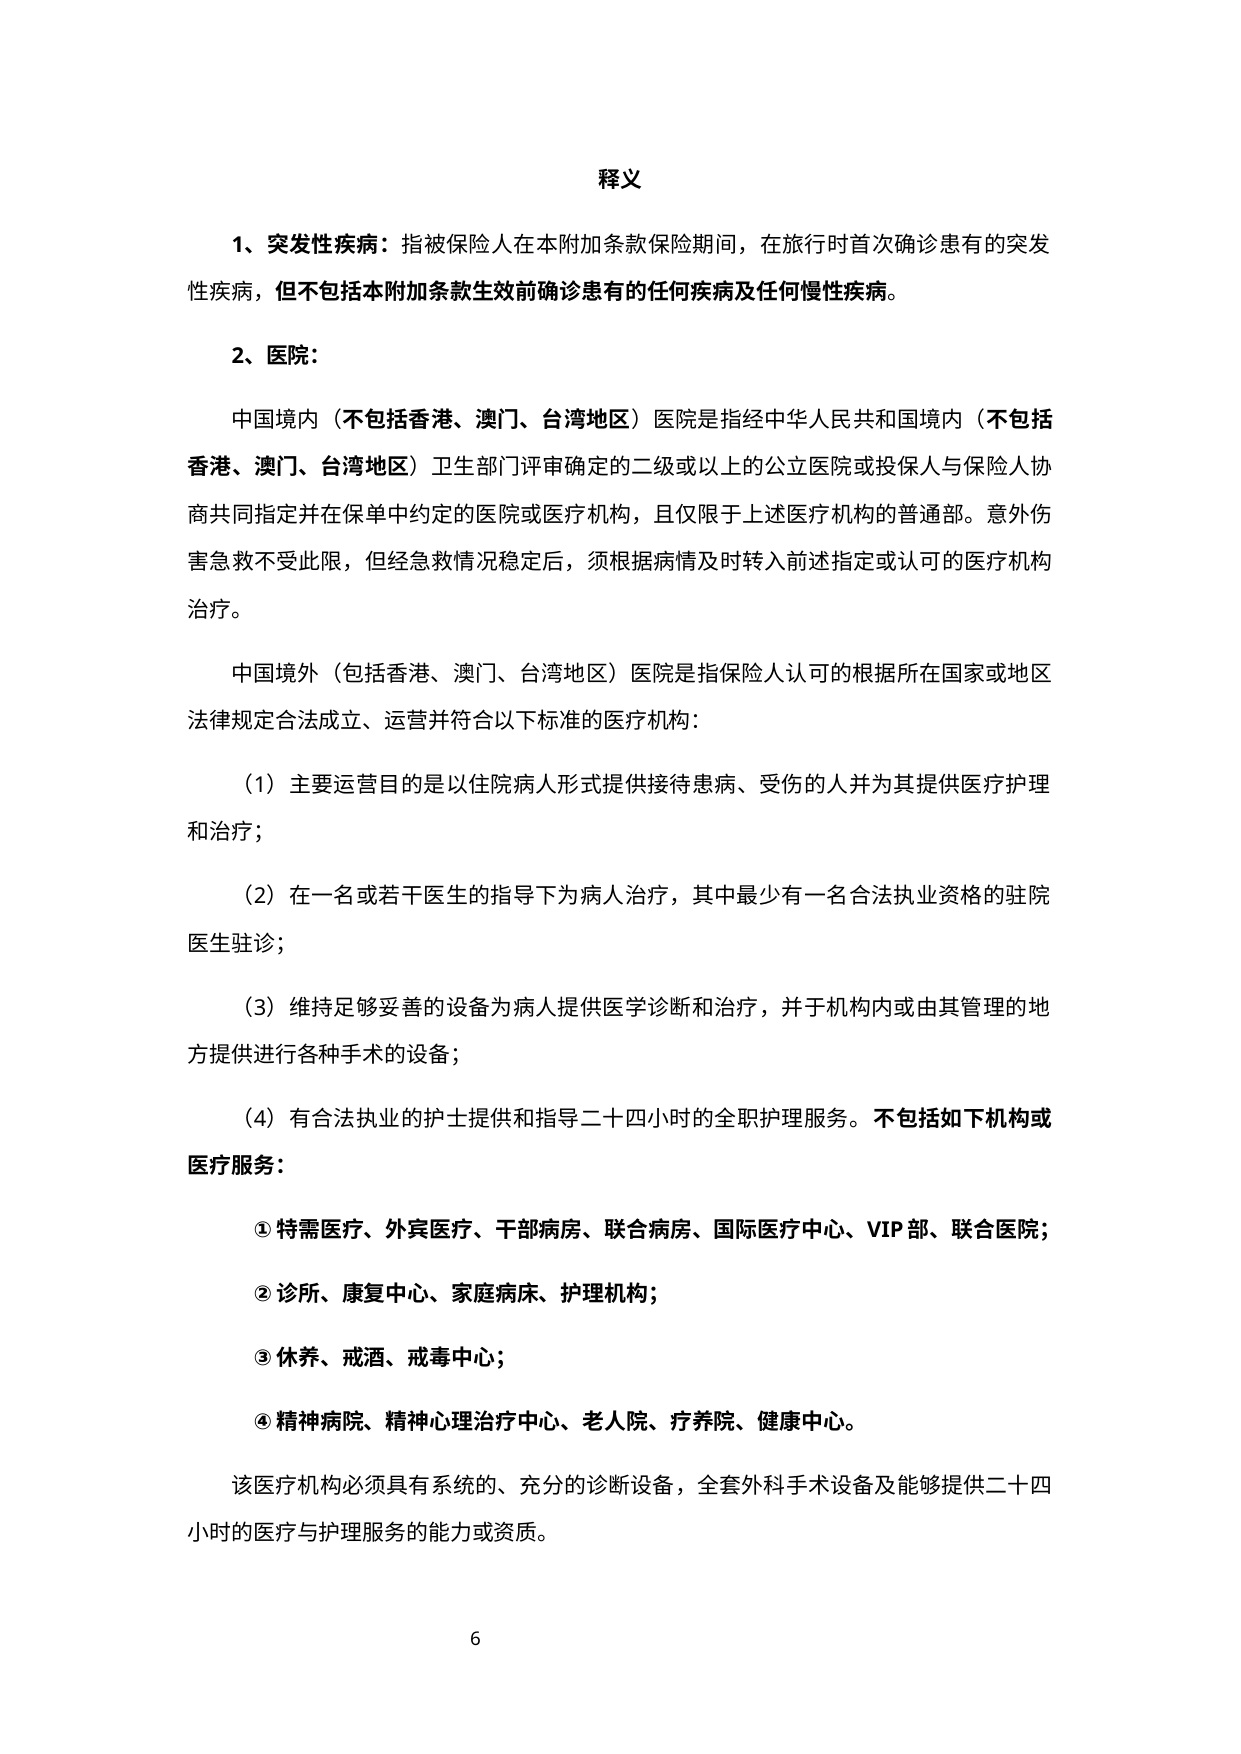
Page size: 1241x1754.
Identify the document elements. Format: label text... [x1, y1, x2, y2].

text ④精神病院、精神心理治疗中心、老人院、疗养院、健康中心。 [187, 1404, 1053, 1436]
text ①特需医疗、外宾医疗、干部病房、联合病房、国际医疗中心、VIP部、联合医院； [187, 1212, 1053, 1244]
text （4）有合法执业的护士提供和指导二十四小时的全职护理服务。不包括如下机构或医疗服务： [187, 1101, 1053, 1180]
text （2）在一名或若干医生的指导下为病人治疗，其中最少有一名合法执业资格的驻院医生驻诊； [187, 878, 1053, 957]
text （3）维持足够妥善的设备为病人提供医学诊断和治疗，并于机构内或由其管理的地方提供进行各种手术的设备； [187, 989, 1053, 1069]
text 释义 [187, 162, 1053, 194]
text ③休养、戒酒、戒毒中心； [187, 1340, 1053, 1372]
text 1、突发性疾病：指被保险人在本附加条款保险期间，在旅行时首次确诊患有的突发性疾病，但不包括本附加条款生效前确诊患有的任何疾病及任何慢性疾病。 [187, 227, 1053, 306]
text （1）主要运营目的是以住院病人形式提供接待患病、受伤的人并为其提供医疗护理和治疗； [187, 767, 1053, 846]
text 2、医院： [187, 338, 1053, 370]
text 该医疗机构必须具有系统的、充分的诊断设备，全套外科手术设备及能够提供二十四小时的医疗与护理服务的能力或资质。 [187, 1468, 1053, 1547]
text 中国境外（包括香港、澳门、台湾地区）医院是指保险人认可的根据所在国家或地区法律规定合法成立、运营并符合以下标准的医疗机构： [187, 656, 1053, 735]
text ②诊所、康复中心、家庭病床、护理机构； [187, 1276, 1053, 1308]
text 中国境内（不包括香港、澳门、台湾地区）医院是指经中华人民共和国境内（不包括香港、澳门、台湾地区）卫生部门评审确定的二级或以上的公立医院或投保人与保险人协商共同指定并在保单中约定的医院或医疗机构，且仅限于上述医疗机构的普通部。意外伤害急救不受此限，但经急救情况稳定后，须根据病情及时转入前述指定或认可的医疗机构治疗。 [187, 402, 1053, 623]
